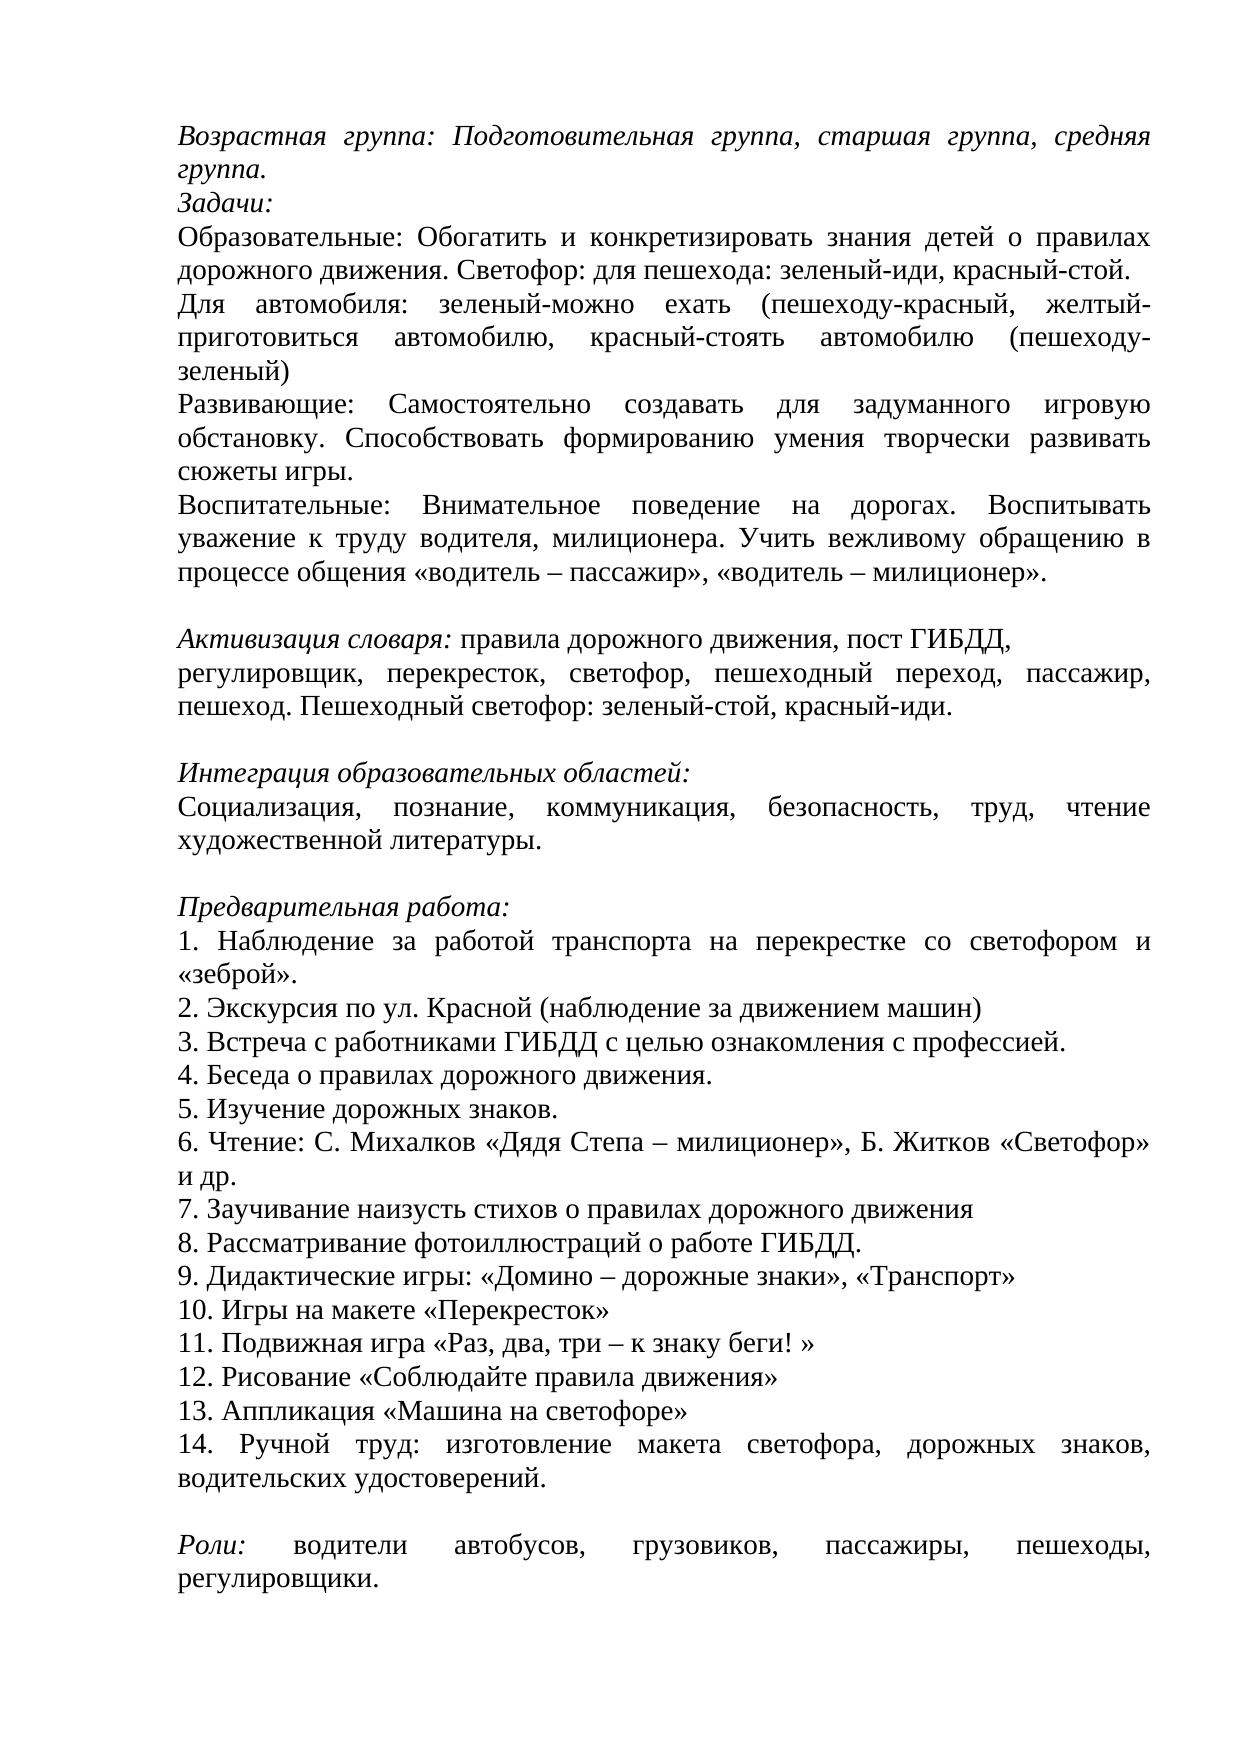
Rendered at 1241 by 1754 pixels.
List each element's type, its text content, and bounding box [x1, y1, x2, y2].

text 8. Рассматривание фотоиллюстраций о работе ГИБДД. [177, 1225, 1152, 1258]
text 14. Ручной труд: изготовление макета светофора, дорожных знаков, водительских удостоверений. [177, 1426, 1152, 1493]
text 10. Игры на макете «Перекресток» [177, 1292, 1152, 1326]
text 2. Экскурсия по ул. Красной (наблюдение за движением машин) [177, 990, 1152, 1024]
text 9. Дидактические игры: «Домино – дорожные знаки», «Транспорт» [177, 1258, 1152, 1292]
text Для автомобиля: зеленый-можно ехать (пешеходу-красный, желтый-приготовиться автомобилю, красный-стоять автомобилю (пешеходу-зеленый) [177, 286, 1152, 386]
text Воспитательные: Внимательное поведение на дорогах. Воспитывать уважение к труду водителя, милиционера. Учить вежливому обращению в процессе общения «водитель – пассажир», «водитель – милиционер». [177, 487, 1152, 588]
text Социализация, познание, коммуникация, безопасность, труд, чтение художественной литературы. [177, 789, 1152, 856]
text 4. Беседа о правилах дорожного движения. [177, 1057, 1152, 1091]
text 5. Изучение дорожных знаков. [177, 1091, 1152, 1124]
text 7. Заучивание наизусть стихов о правилах дорожного движения [177, 1191, 1152, 1225]
text Активизация словаря: правила дорожного движения, пост ГИБДД, [177, 621, 1152, 655]
text Задачи: [177, 185, 1152, 219]
text 13. Аппликация «Машина на светофоре» [177, 1393, 1152, 1426]
text регулировщик, перекресток, светофор, пешеходный переход, пассажир, пешеход. Пешеходный светофор: зеленый-стой, красный-иди. [177, 655, 1152, 722]
text Развивающие: Самостоятельно создавать для задуманного игровую обстановку. Способствовать формированию умения творчески развивать сюжеты игры. [177, 386, 1152, 487]
text 3. Встреча с работниками ГИБДД с целью ознакомления с профессией. [177, 1024, 1152, 1057]
text 11. Подвижная игра «Раз, два, три – к знаку беги! » [177, 1326, 1152, 1359]
text 12. Рисование «Соблюдайте правила движения» [177, 1359, 1152, 1393]
text 6. Чтение: С. Михалков «Дядя Степа – милиционер», Б. Житков «Светофор» и др. [177, 1124, 1152, 1191]
text Роли: водители автобусов, грузовиков, пассажиры, пешеходы, регулировщики. [177, 1527, 1152, 1594]
text Возрастная группа: Подготовительная группа, старшая группа, средняя группа. [177, 118, 1152, 185]
text Предварительная работа: [177, 889, 1152, 923]
text 1. Наблюдение за работой транспорта на перекрестке со светофором и «зеброй». [177, 923, 1152, 990]
text Образовательные: Обогатить и конкретизировать знания детей о правилах дорожного движения. Светофор: для пешехода: зеленый-иди, красный-стой. [177, 219, 1152, 286]
text Интеграция образовательных областей: [177, 755, 1152, 789]
